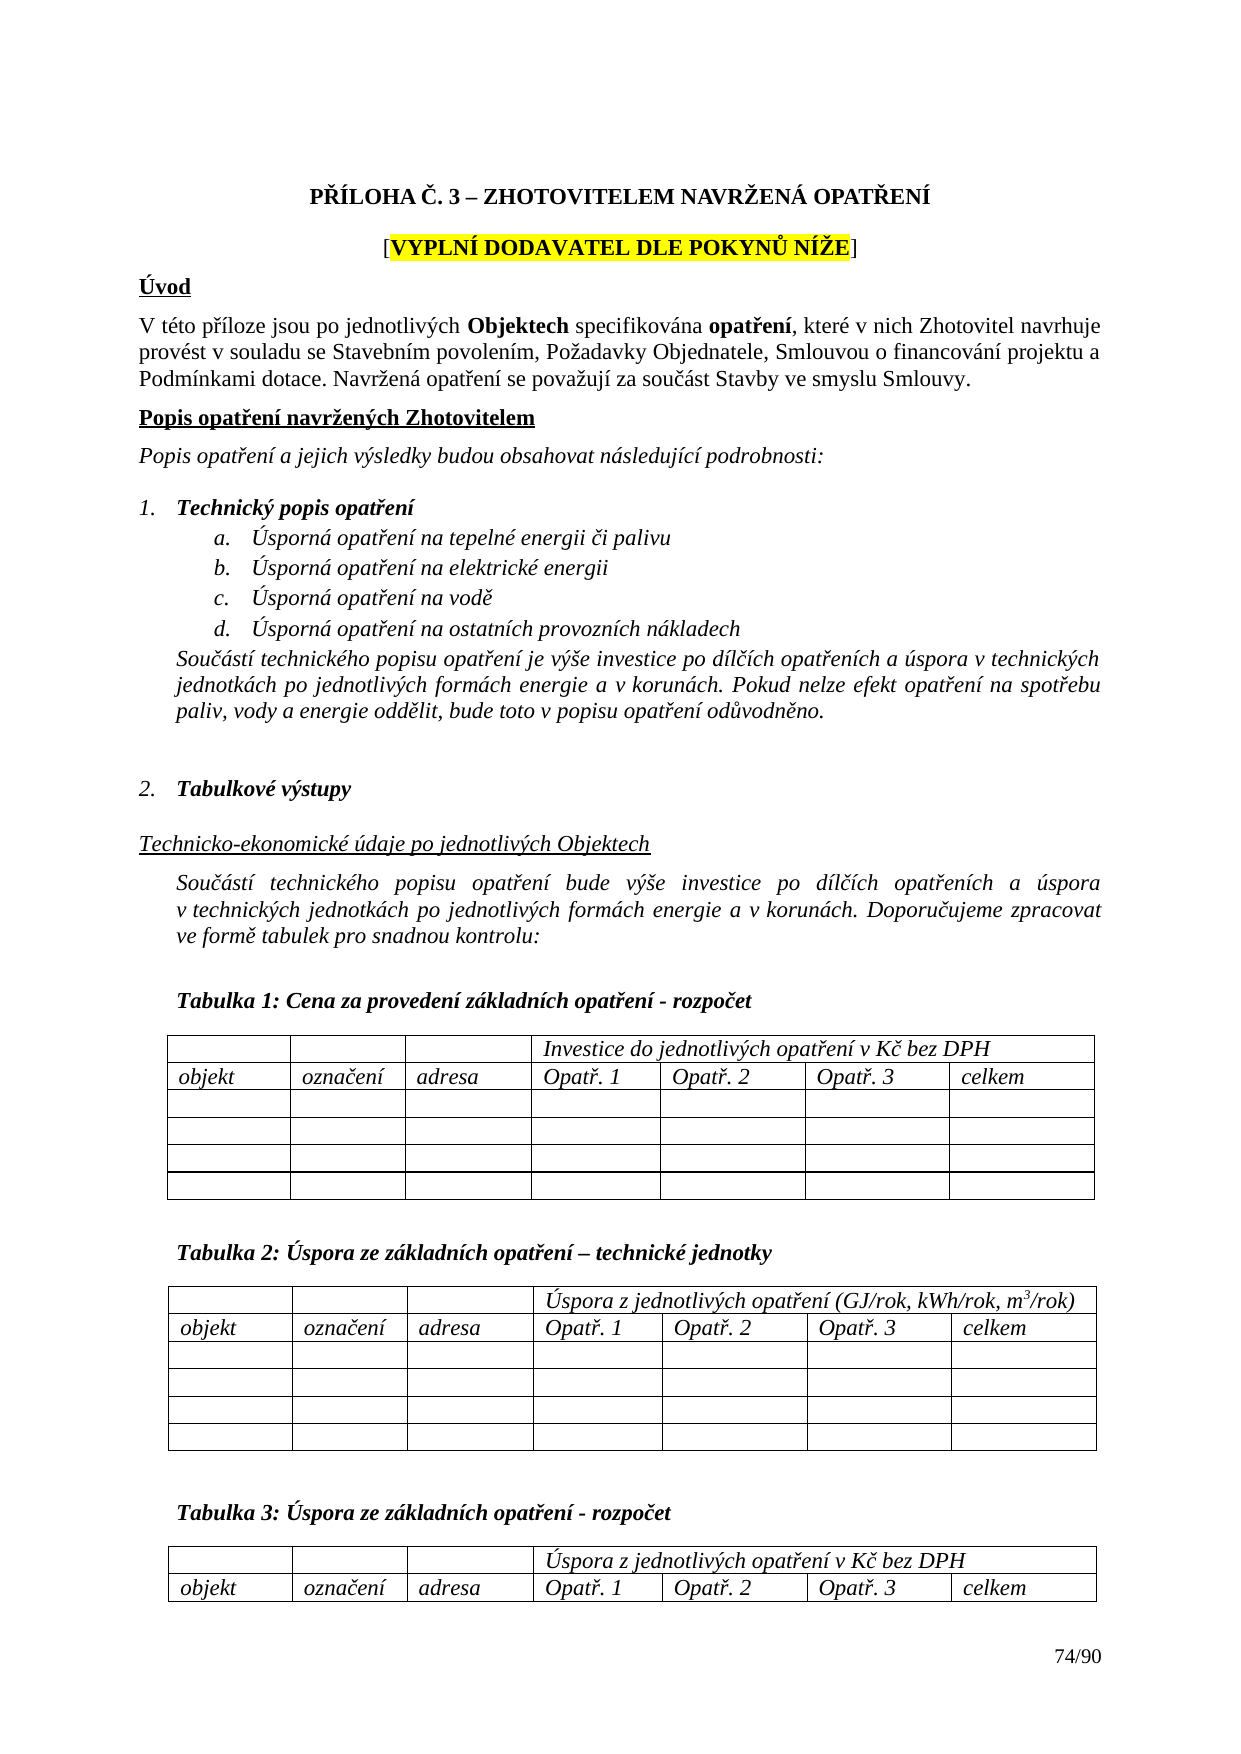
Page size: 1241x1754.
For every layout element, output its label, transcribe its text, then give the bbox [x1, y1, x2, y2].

table_header [169, 1287, 292, 1313]
table_cell objekt [168, 1063, 290, 1089]
text Popis opatření a jejich výsledky budou obsahovat následující podrobnosti: [139, 442, 1101, 469]
table_cell [168, 1145, 290, 1171]
table_header [406, 1036, 531, 1062]
list Technický popis opatření [139, 494, 1101, 520]
table_cell [661, 1118, 805, 1144]
table_cell [806, 1145, 949, 1171]
text Tabulka 3: Úspora ze základních opatření - rozpočet [176, 1498, 1101, 1525]
table_header Investice do jednotlivých opatření v Kč bez DPH [532, 1036, 1094, 1062]
table_cell [952, 1397, 1096, 1423]
table_cell [534, 1424, 662, 1450]
list Úsporná opatření na elektrické energii [214, 554, 1101, 581]
table_cell [408, 1342, 533, 1368]
table_cell adresa [406, 1063, 531, 1089]
table_cell [808, 1342, 951, 1368]
table_cell [952, 1424, 1096, 1450]
table_cell [532, 1118, 660, 1144]
table_cell Opatř. 1 [534, 1574, 662, 1601]
text V této příloze jsou po jednotlivých Objektech specifikována opatření, které v nich Zhotovitel navrhuje provést v souladu se Stavebním povolením, Požadavky Objednatele, Smlouvou o financování projektu a Podmínkami dotace. Navržená opatření se považují za součást Stavby ve smyslu Smlouvy. [139, 312, 1101, 391]
table_cell celkem [952, 1314, 1096, 1341]
table_header [293, 1287, 407, 1313]
table_cell [406, 1118, 531, 1144]
table_header Úspora z jednotlivých opatření v Kč bez DPH [534, 1547, 1096, 1573]
table_cell [406, 1173, 531, 1199]
text [VYPLNÍ DODAVATEL DLE POKYNŮ NÍŽE] [139, 234, 390, 261]
table_cell Opatř. 2 [663, 1574, 807, 1601]
text Technicko-ekonomické údaje po jednotlivých Objektech [139, 831, 1101, 857]
text Součástí technického popisu opatření je výše investice po dílčích opatřeních a úspora v technických jednotkách po jednotlivých formách energie a v korunách. Pokud nelze efekt opatření na spotřebu paliv, vody a energie oddělit, bude toto v popisu opatření odůvodněno. [176, 645, 1101, 724]
table_cell Opatř. 2 [661, 1063, 805, 1089]
table_cell [806, 1090, 949, 1117]
table_cell [293, 1397, 407, 1423]
text Úvod [139, 273, 1101, 299]
table_cell [291, 1090, 405, 1117]
table_cell [293, 1369, 407, 1396]
table_cell [534, 1369, 662, 1396]
table_cell [293, 1342, 407, 1368]
table_cell [168, 1173, 290, 1199]
table_cell [952, 1369, 1096, 1396]
table_cell [663, 1397, 807, 1423]
table_cell [169, 1397, 292, 1423]
table_cell [169, 1369, 292, 1396]
table_header [408, 1287, 533, 1313]
table_cell [534, 1397, 662, 1423]
table_cell označení [293, 1314, 407, 1341]
table_cell [661, 1090, 805, 1117]
table_cell [293, 1424, 407, 1450]
table_cell objekt [169, 1574, 292, 1601]
table_header [169, 1547, 292, 1573]
table_cell [808, 1397, 951, 1423]
text Popis opatření navržených Zhotovitelem [139, 404, 1101, 430]
table_header [408, 1547, 533, 1573]
table_cell Opatř. 1 [534, 1314, 662, 1341]
text [VYPLNÍ DODAVATEL DLE POKYNŮ NÍŽE] [850, 234, 1101, 261]
table_cell označení [293, 1574, 407, 1601]
table_cell [169, 1342, 292, 1368]
text Tabulka 1: Cena za provedení základních opatření - rozpočet [176, 987, 1101, 1014]
table_cell [408, 1369, 533, 1396]
table_header [291, 1036, 405, 1062]
table_cell adresa [408, 1314, 533, 1341]
table_cell [408, 1397, 533, 1423]
table_cell [406, 1090, 531, 1117]
table_cell adresa [408, 1574, 533, 1601]
table_cell [950, 1118, 1094, 1144]
table_cell objekt [169, 1314, 292, 1341]
list Úsporná opatření na ostatních provozních nákladech [214, 615, 1101, 641]
table_header [293, 1547, 407, 1573]
table_cell [406, 1145, 531, 1171]
table_cell [168, 1090, 290, 1117]
text Tabulka 2: Úspora ze základních opatření – technické jednotky [176, 1239, 1101, 1265]
table_header [168, 1036, 290, 1062]
table_cell [291, 1118, 405, 1144]
table_cell [534, 1342, 662, 1368]
list Tabulkové výstupy [139, 775, 1101, 802]
table_cell [663, 1342, 807, 1368]
table_cell označení [291, 1063, 405, 1089]
table_cell [806, 1118, 949, 1144]
table_cell Opatř. 3 [806, 1063, 949, 1089]
table_cell [808, 1424, 951, 1450]
table_cell [663, 1424, 807, 1450]
table_cell [532, 1090, 660, 1117]
table_cell celkem [950, 1063, 1094, 1089]
table_cell Opatř. 3 [808, 1574, 951, 1601]
table_cell Opatř. 3 [808, 1314, 951, 1341]
table_cell [532, 1145, 660, 1171]
table_cell [291, 1145, 405, 1171]
subtitle příloha č. 3 – zhotovitelem navržená opatření [139, 183, 1101, 209]
table_cell [950, 1145, 1094, 1171]
table_cell [952, 1342, 1096, 1368]
table_header Úspora z jednotlivých opatření (GJ/rok, kWh/rok, m3/rok) [534, 1287, 1096, 1313]
table_cell [532, 1173, 660, 1199]
table_cell celkem [952, 1574, 1096, 1601]
table_cell [661, 1145, 805, 1171]
table_cell [808, 1369, 951, 1396]
table_cell [950, 1090, 1094, 1117]
list Úsporná opatření na vodě [214, 584, 1101, 611]
table_cell Opatř. 1 [532, 1063, 660, 1089]
list Úsporná opatření na tepelné energii či palivu [214, 524, 1101, 550]
table_cell [663, 1369, 807, 1396]
table_cell [169, 1424, 292, 1450]
table_cell [661, 1173, 805, 1199]
table_cell [168, 1118, 290, 1144]
table_cell [950, 1173, 1094, 1199]
table_cell [408, 1424, 533, 1450]
text Součástí technického popisu opatření bude výše investice po dílčích opatřeních a úspora v technických jednotkách po jednotlivých formách energie a v korunách. Doporučujeme zpracovat ve formě tabulek pro snadnou kontrolu: [176, 869, 1101, 948]
table_cell [291, 1173, 405, 1199]
table_cell Opatř. 2 [663, 1314, 807, 1341]
table_cell [806, 1173, 949, 1199]
